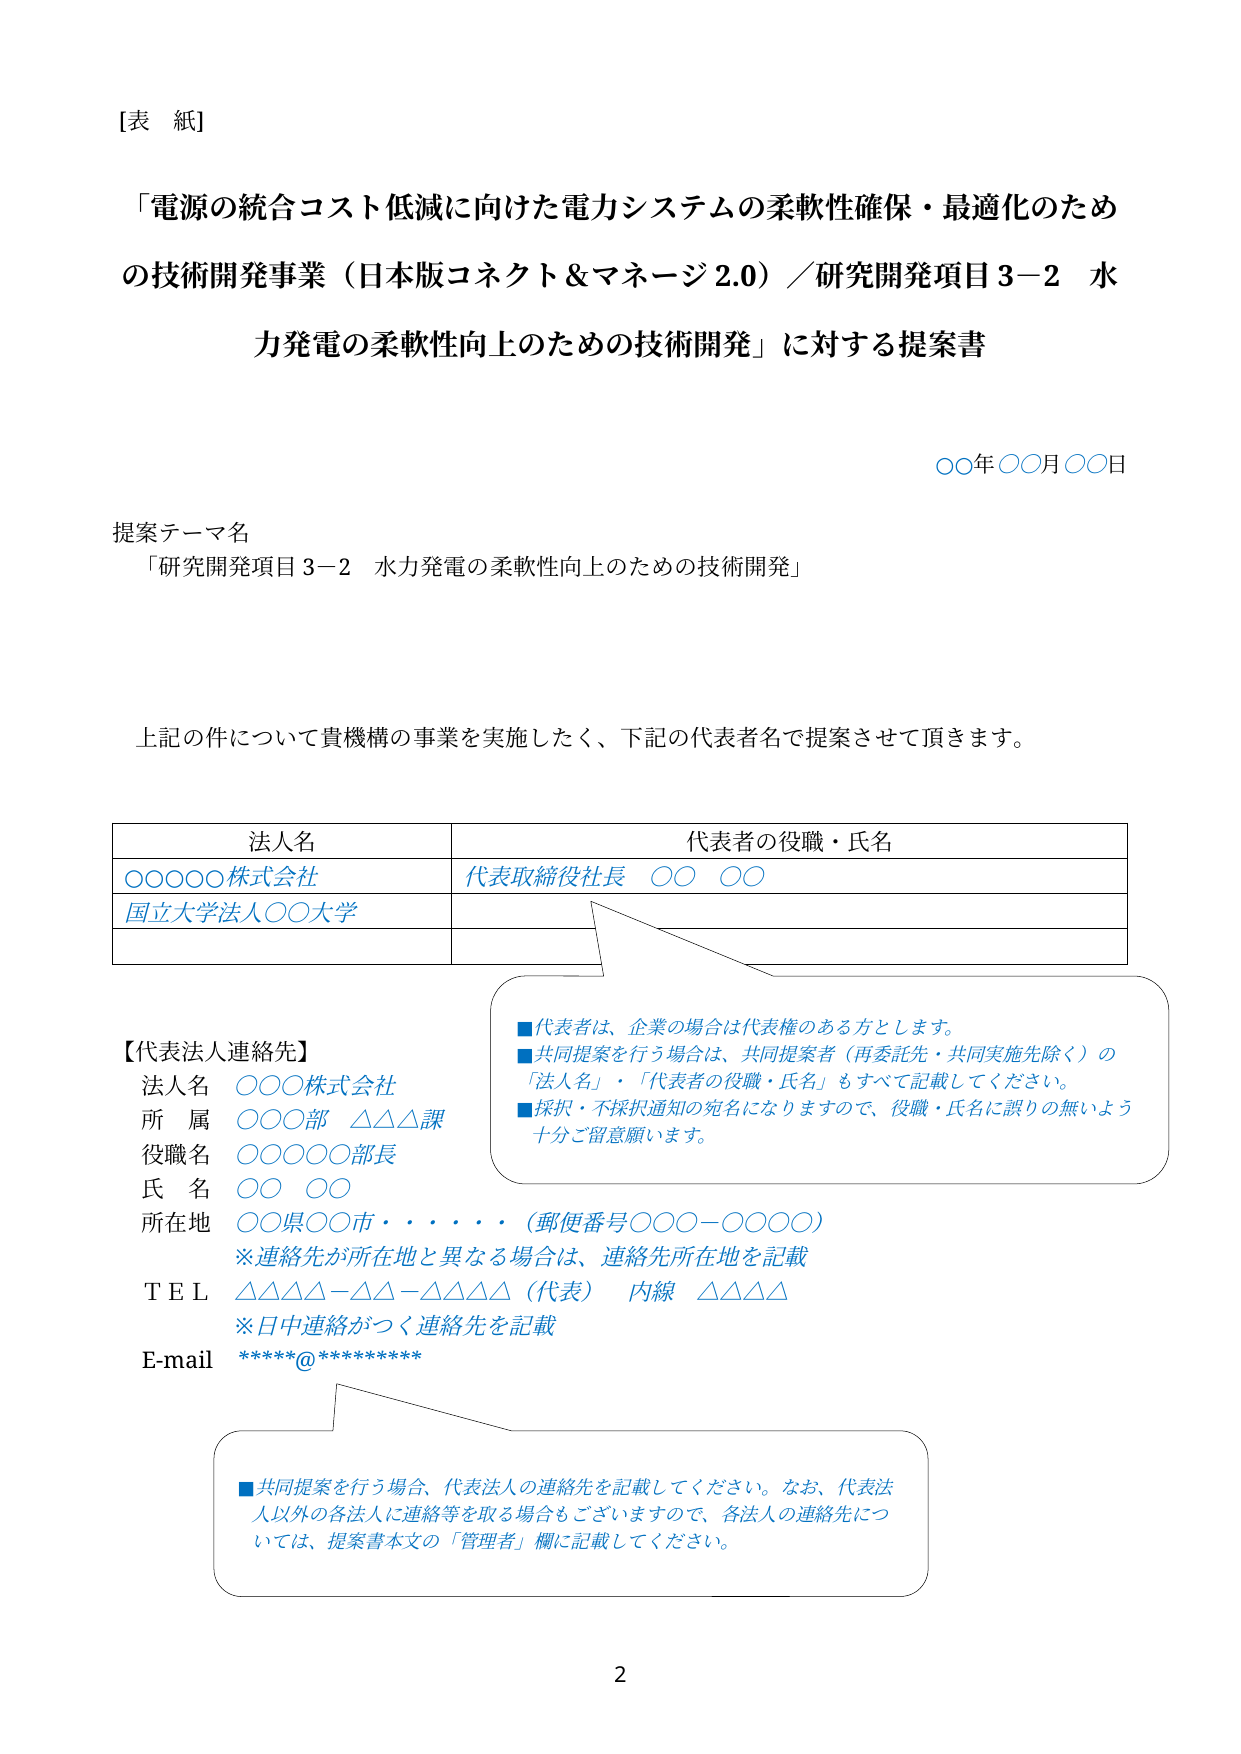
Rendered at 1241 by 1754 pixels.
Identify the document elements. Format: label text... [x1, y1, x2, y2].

table_cell [113, 929, 451, 964]
text 上記の件について貴機構の事業を実施したく、下記の代表者名で提案させて頂きます。 [112, 719, 1128, 754]
table_cell ○○○○○株式会社 [113, 859, 451, 893]
text 所在地 ○○県○○市・・・・・・（郵便番号○○○－○○○○） [142, 1204, 1128, 1239]
text ※日中連絡がつく連絡先を記載 [142, 1307, 1128, 1342]
table_cell [662, 929, 1127, 964]
text E-mail *****@********* [142, 1342, 1128, 1376]
text [表 紙] [112, 103, 1128, 137]
text 「電源の統合コスト低減に向けた電力システムの柔軟性確保・最適化のための技術開発事業（日本版コネクト＆マネージ2.0）／研究開発項目3－2 水力発電の柔軟性向上のための技術開発」に対する提案書 [112, 171, 1128, 377]
table_header 法人名 [113, 824, 451, 858]
text ○○年○○月○○日 [112, 445, 1128, 480]
text 【代表法人連絡先】 [112, 1033, 490, 1067]
text 提案テーマ名 [112, 514, 1128, 548]
text 役職名 ○○○○○部長 [142, 1136, 496, 1170]
table_cell [452, 894, 1127, 928]
text ＴＥＬ △△△△－△△－△△△△（代表） 内線 △△△△ [142, 1273, 1128, 1307]
text 「研究開発項目3－2 水力発電の柔軟性向上のための技術開発」 [112, 548, 1128, 582]
text 法人名 ○○○株式会社 [142, 1067, 490, 1102]
table_cell 国立大学法人○○大学 [113, 894, 451, 928]
table_header 代表者の役職・氏名 [452, 824, 1127, 858]
text ※連絡先が所在地と異なる場合は、連絡先所在地を記載 [142, 1239, 1128, 1273]
text 所 属 ○○○部 △△△課 [142, 1102, 490, 1136]
text 氏 名 ○○ ○○ [142, 1170, 1128, 1204]
table_cell [452, 929, 601, 964]
table_cell 代表取締役社長 ○○ ○○ [452, 859, 1127, 893]
